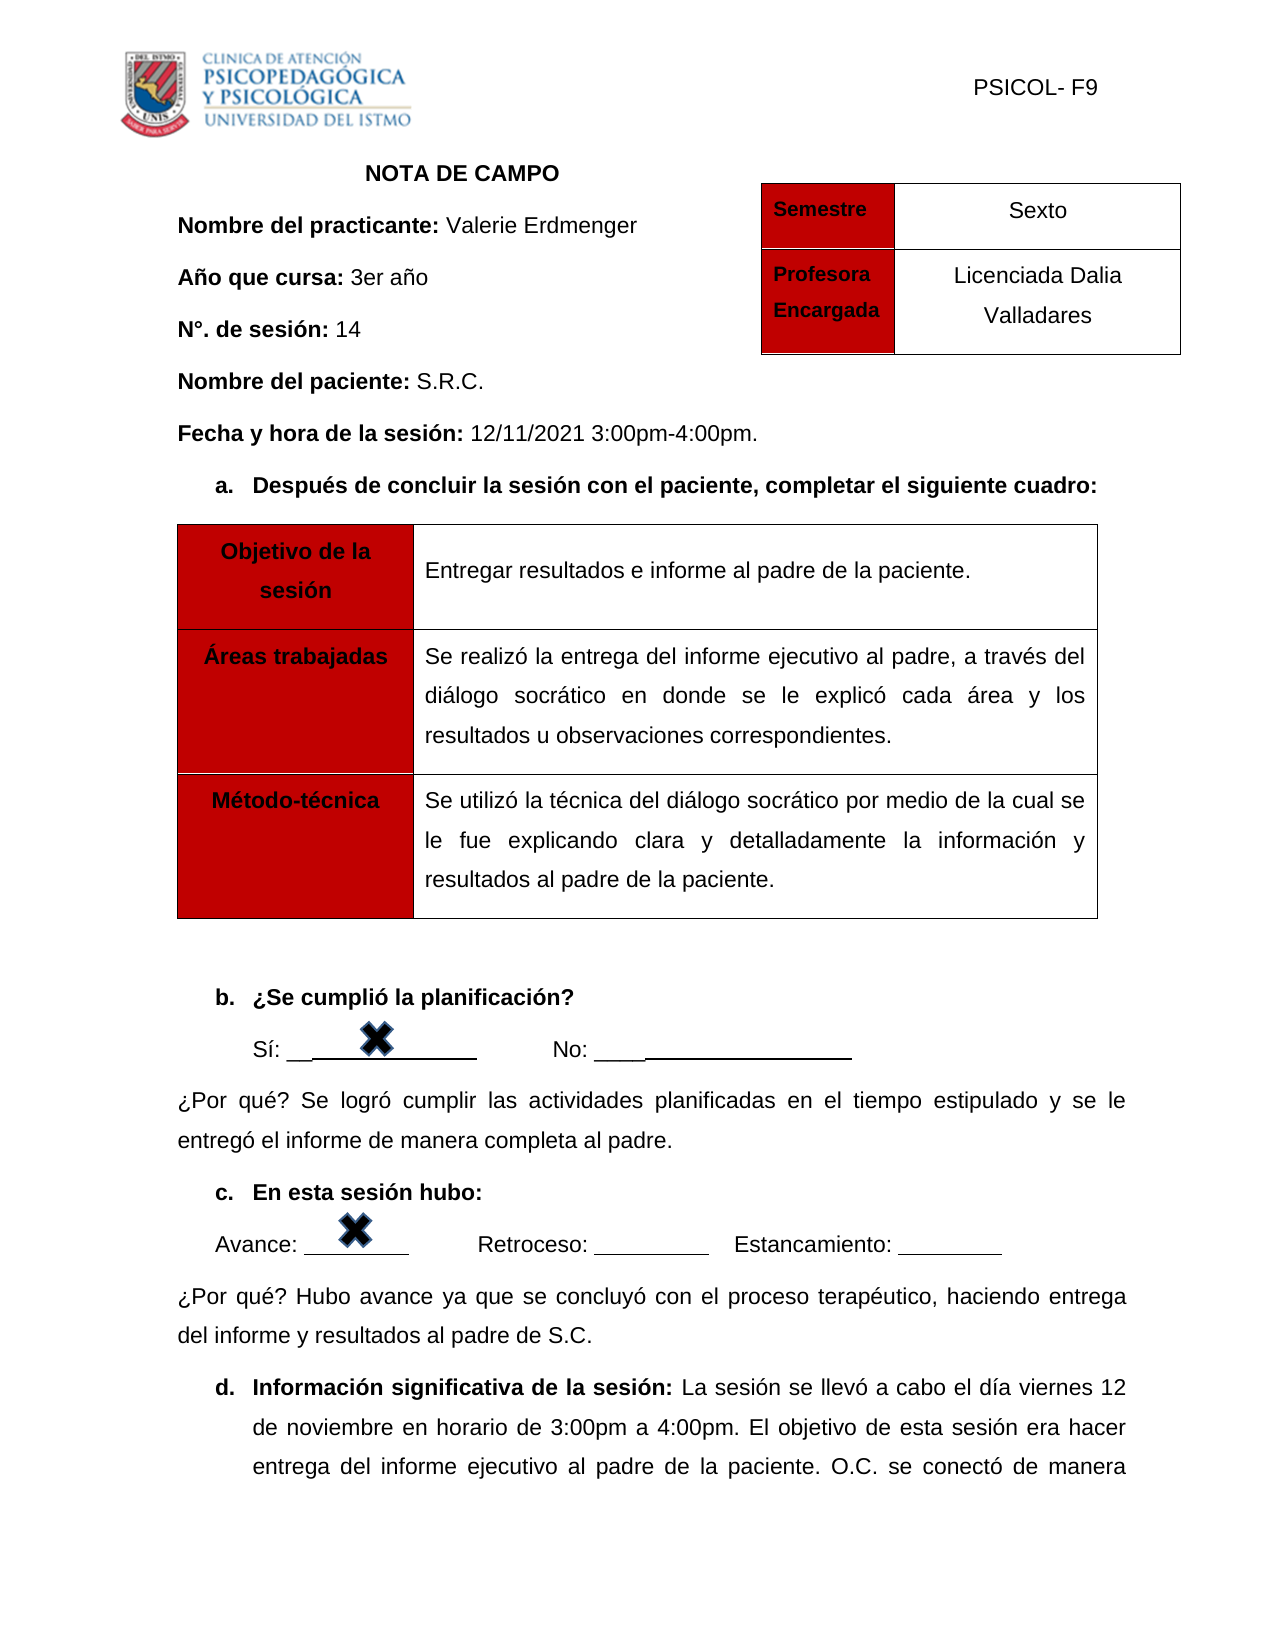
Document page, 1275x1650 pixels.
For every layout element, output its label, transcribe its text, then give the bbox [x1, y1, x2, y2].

text ¿Por qué? Hubo avance ya que se concluyó con el proceso terapéutico, haciendo entrega del informe y resultados al padre de S.C. [177, 1283, 1127, 1349]
table_header Objetivo de la sesión [178, 525, 413, 629]
list En esta sesión hubo: [215, 1179, 1127, 1205]
text Año que cursa: 3er año [177, 264, 761, 291]
text Fecha y hora de la sesión: 12/11/2021 3:00pm-4:00pm. [177, 420, 1127, 446]
text ¿Por qué? Se logró cumplir las actividades planificadas en el tiempo estipulado y se le entregó el informe de manera completa al padre. [177, 1087, 1127, 1153]
text Nombre del practicante: Valerie Erdmenger [177, 212, 761, 238]
list ¿Se cumplió la planificación? [215, 983, 1127, 1010]
table_cell Profesora Encargada [762, 250, 894, 353]
table_header Sexto [895, 184, 1180, 248]
text N°. de sesión: 14 [177, 316, 761, 342]
table_cell Licenciada Dalia Valladares [895, 250, 1180, 353]
text Nombre del paciente: S.R.C. [177, 368, 1127, 394]
text Avance: Retroceso: Estancamiento: [215, 1231, 1127, 1257]
table_cell Se realizó la entrega del informe ejecutivo al padre, a través del diálogo socrático en donde se le explicó cada área y los resultados u observaciones correspondientes. [414, 630, 1097, 773]
table_cell Método-técnica [178, 775, 413, 918]
text Sí: __ No: ____ [252, 1036, 1127, 1062]
picture [65, 20, 437, 148]
list Después de concluir la sesión con el paciente, completar el siguiente cuadro: [215, 472, 1127, 498]
table_cell Se utilizó la técnica del diálogo socrático por medio de la cual se le fue explicando clara y detalladamente la información y resultados al padre de la paciente. [414, 775, 1097, 918]
table_cell Áreas trabajadas [178, 630, 413, 773]
table_header Entregar resultados e informe al padre de la paciente. [414, 525, 1097, 629]
table_header Semestre [762, 184, 894, 248]
text NOTA DE CAMPO [177, 160, 1127, 187]
